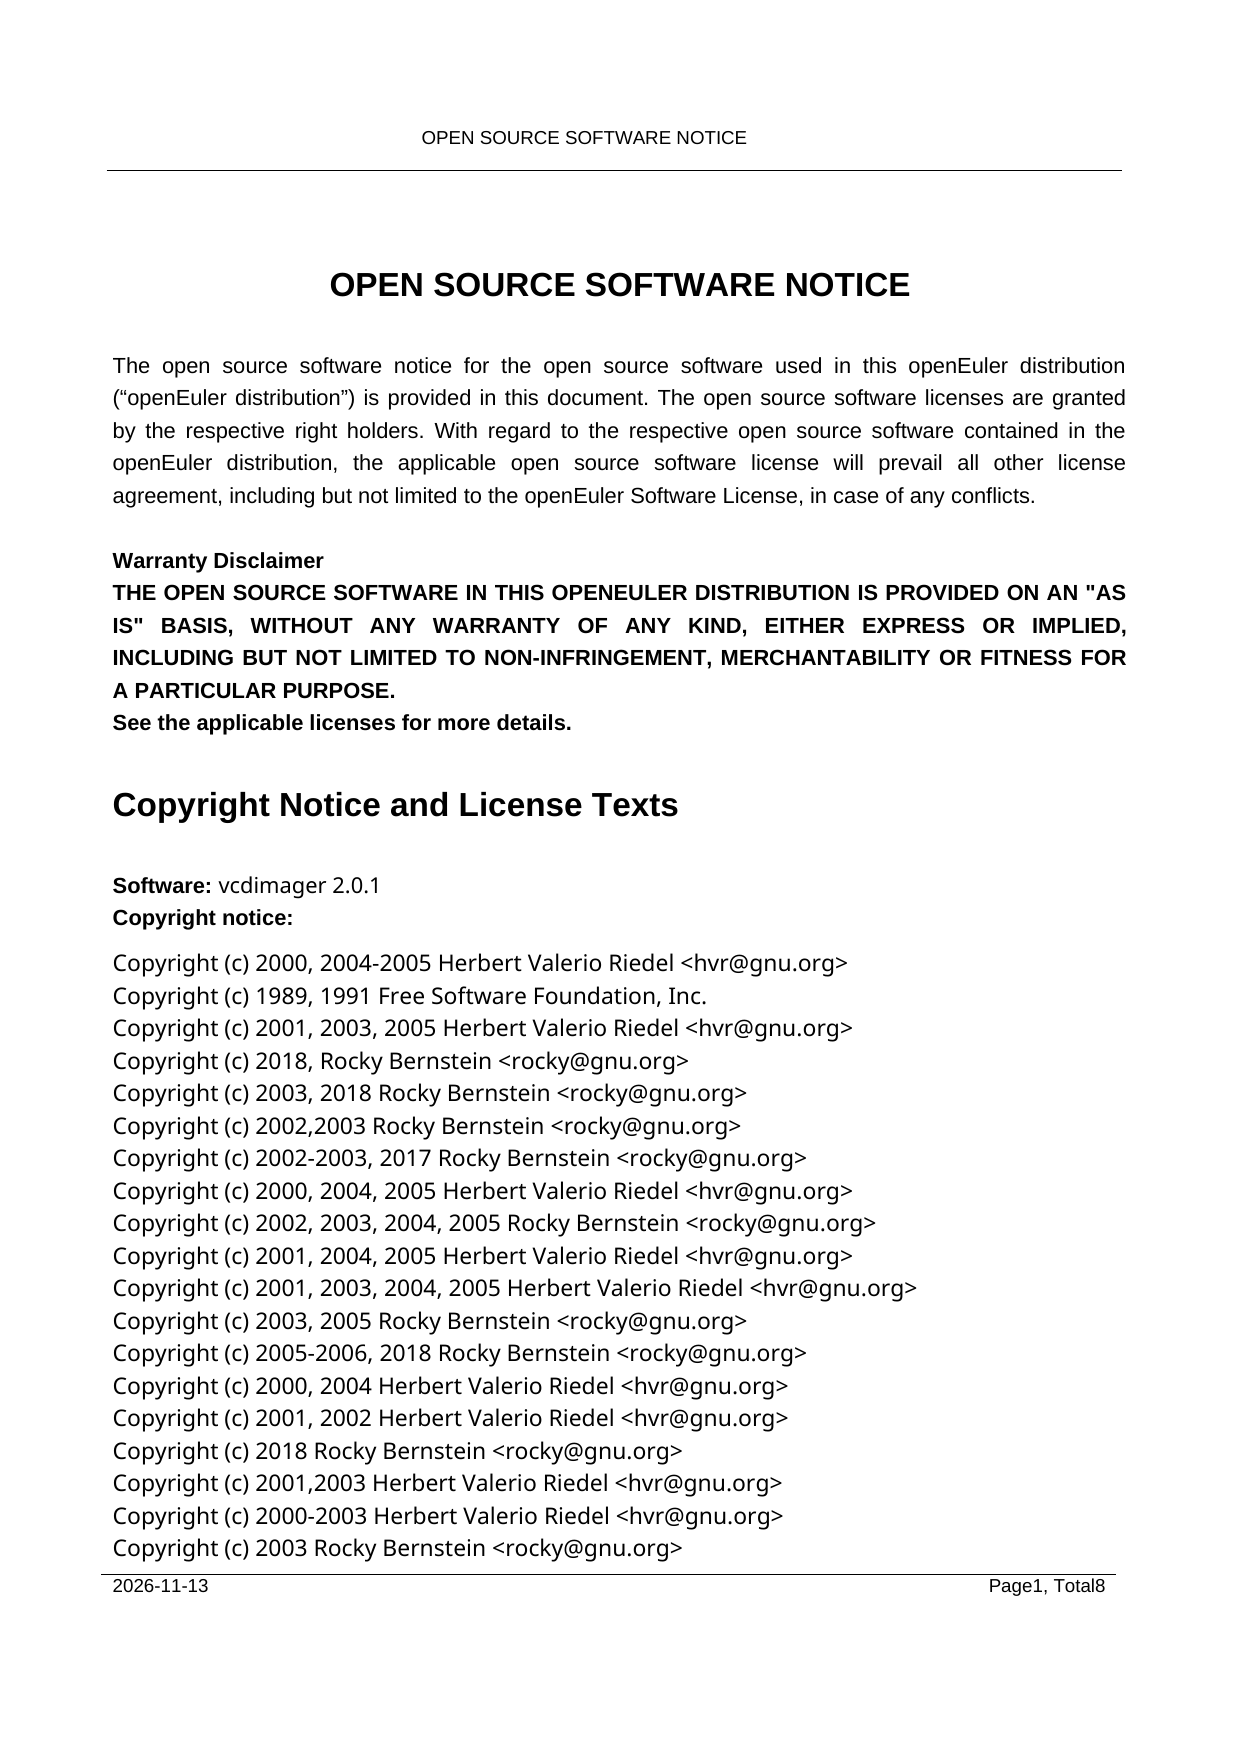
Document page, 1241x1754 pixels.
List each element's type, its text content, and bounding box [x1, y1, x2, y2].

text THE OPEN SOURCE SOFTWARE IN THIS OPENEULER DISTRIBUTION IS PROVIDED ON AN "AS IS" BASIS, WITHOUT ANY WARRANTY OF ANY KIND, EITHER EXPRESS OR IMPLIED, INCLUDING BUT NOT LIMITED TO NON-INFRINGEMENT, MERCHANTABILITY OR FITNESS FOR A PARTICULAR PURPOSE. See the applicable licenses for more details. [112, 576, 1128, 739]
text OPEN SOURCE SOFTWARE NOTICE [112, 251, 1128, 316]
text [112, 947, 1128, 1564]
title Software: vcdimager 2.0.1 [112, 869, 1128, 901]
text Copyright Notice and License Texts [112, 771, 1128, 836]
text Copyright notice: [112, 901, 1128, 934]
text The open source software notice for the open source software used in this openEuler distribution (“openEuler distribution”) is provided in this document. The open source software licenses are granted by the respective right holders. With regard to the respective open source software contained in the openEuler distribution, the applicable open source software license will prevail all other license agreement, including but not limited to the openEuler Software License, in case of any conflicts. [112, 349, 1128, 511]
text Warranty Disclaimer [112, 544, 1128, 576]
